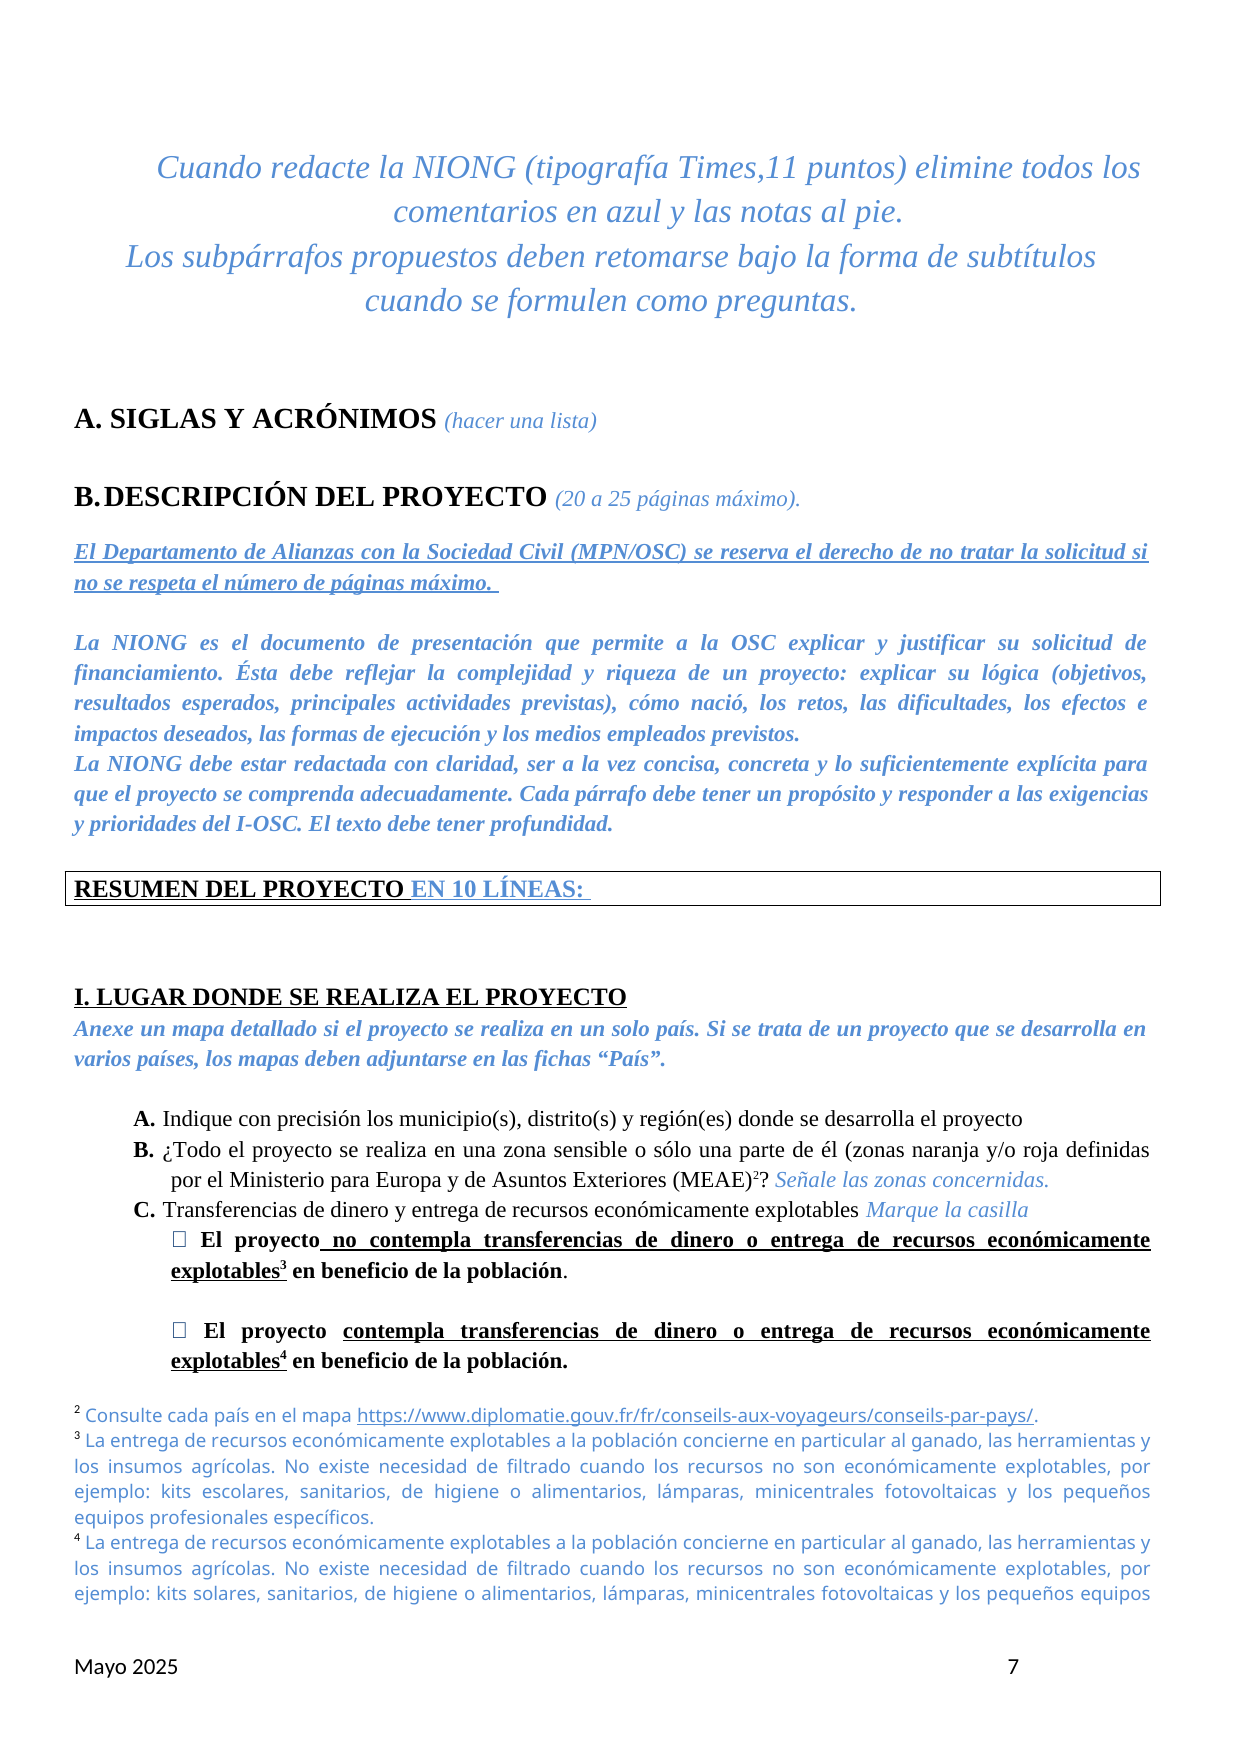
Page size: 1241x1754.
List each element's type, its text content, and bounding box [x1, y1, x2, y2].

list Transferencias de dinero y entrega de recursos económicamente explotables Marque la casilla [133, 1196, 1152, 1222]
text La NIONG es el documento de presentación que permite a la OSC explicar y justificar su solicitud de financiamiento. Ésta debe reflejar la complejidad y riqueza de un proyecto: explicar su lógica (objetivos, resultados esperados, principales actividades previstas), cómo nació, los retos, las dificultades, los efectos e impactos deseados, las formas de ejecución y los medios empleados previstos. [74, 629, 1152, 746]
subtitle I. LUGAR DONDE SE REALIZA EL PROYECTO [74, 982, 1152, 1011]
list A. SIGLAS Y ACRÓNIMOS (hacer una lista) [74, 401, 1152, 434]
list El proyecto no contempla transferencias de dinero o entrega de recursos económicamente explotables en beneficio de la población. [171, 1226, 1152, 1283]
text El Departamento de Alianzas con la Sociedad Civil (MPN/OSC) se reserva el derecho de no tratar la solicitud si no se respeta el número de páginas máximo. [74, 538, 1152, 595]
list Los subpárrafos propuestos deben retomarse bajo la forma de subtítulos cuando se formulen como preguntas. [74, 236, 1152, 318]
list Indique con precisión los municipio(s), distrito(s) y región(es) donde se desarrolla el proyecto [133, 1106, 1152, 1132]
list Cuando redacte la NIONG (tipografía Times,11 puntos) elimine todos los comentarios en azul y las notas al pie. [149, 148, 1152, 230]
list ¿Todo el proyecto se realiza en una zona sensible o sólo una parte de él (zonas naranja y/o roja definidas por el Ministerio para Europa y de Asuntos Exteriores (MEAE)? Señale las zonas concernidas. [133, 1136, 1152, 1192]
list El proyecto contempla transferencias de dinero o entrega de recursos económicamente explotables en beneficio de la población. [171, 1317, 1152, 1374]
text resumen del proyecto EN 10 LÍNEAS: [66, 872, 1160, 905]
list DESCRIPCIóN DEL PROYECTO (20 a 25 páginas máximo). [74, 479, 1152, 513]
text Anexe un mapa detallado si el proyecto se realiza en un solo país. Si se trata de un proyecto que se desarrolla en varios países, los mapas deben adjuntarse en las fichas “País”. [74, 1015, 1152, 1071]
text La NIONG debe estar redactada con claridad, ser a la vez concisa, concreta y lo suficientemente explícita para que el proyecto se comprenda adecuadamente. Cada párrafo debe tener un propósito y responder a las exigencias y prioridades del I-OSC. El texto debe tener profundidad. [74, 750, 1152, 837]
